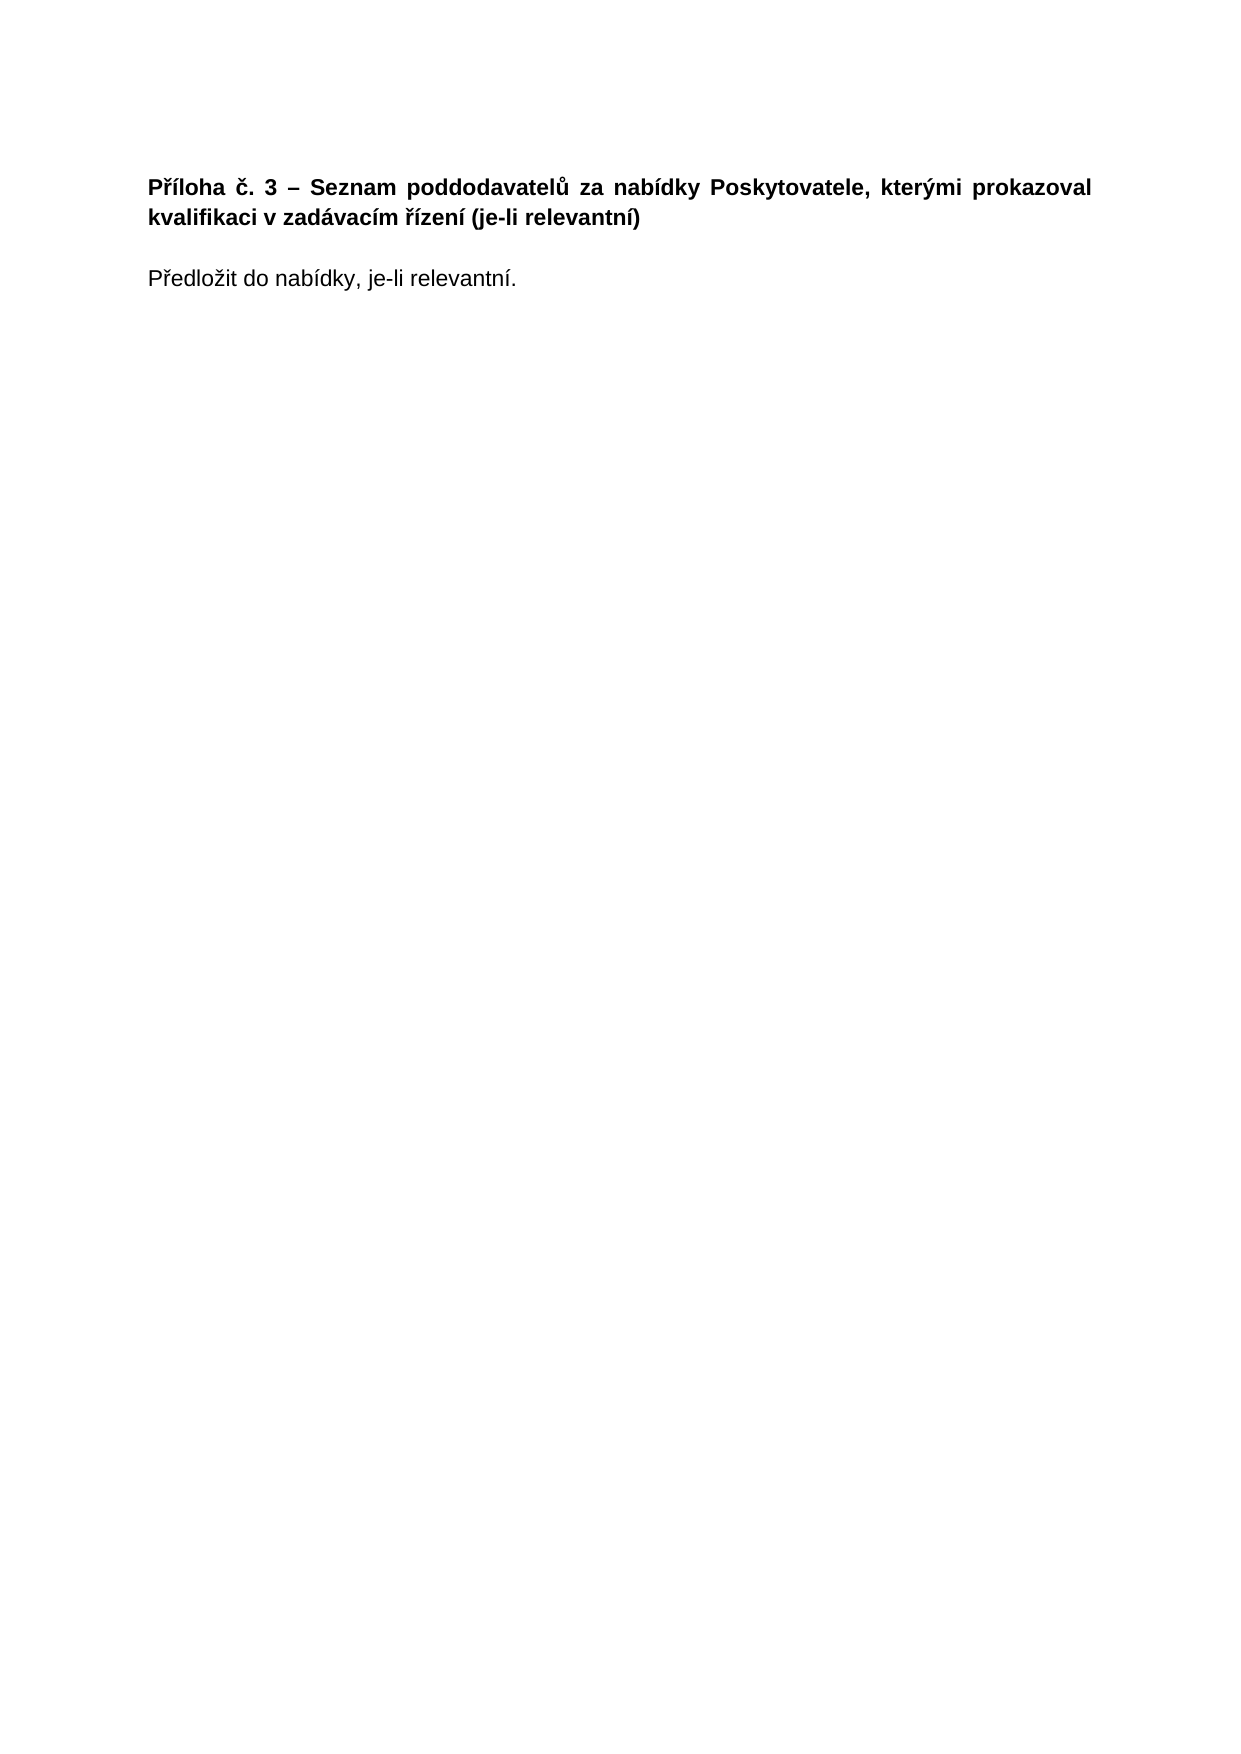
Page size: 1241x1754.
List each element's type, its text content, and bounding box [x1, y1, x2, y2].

text Příloha č. 3 – Seznam poddodavatelů za nabídky Poskytovatele, kterými prokazoval kvalifikaci v zadávacím řízení (je-li relevantní) [148, 174, 1093, 231]
text Předložit do nabídky, je-li relevantní. [148, 265, 1093, 291]
